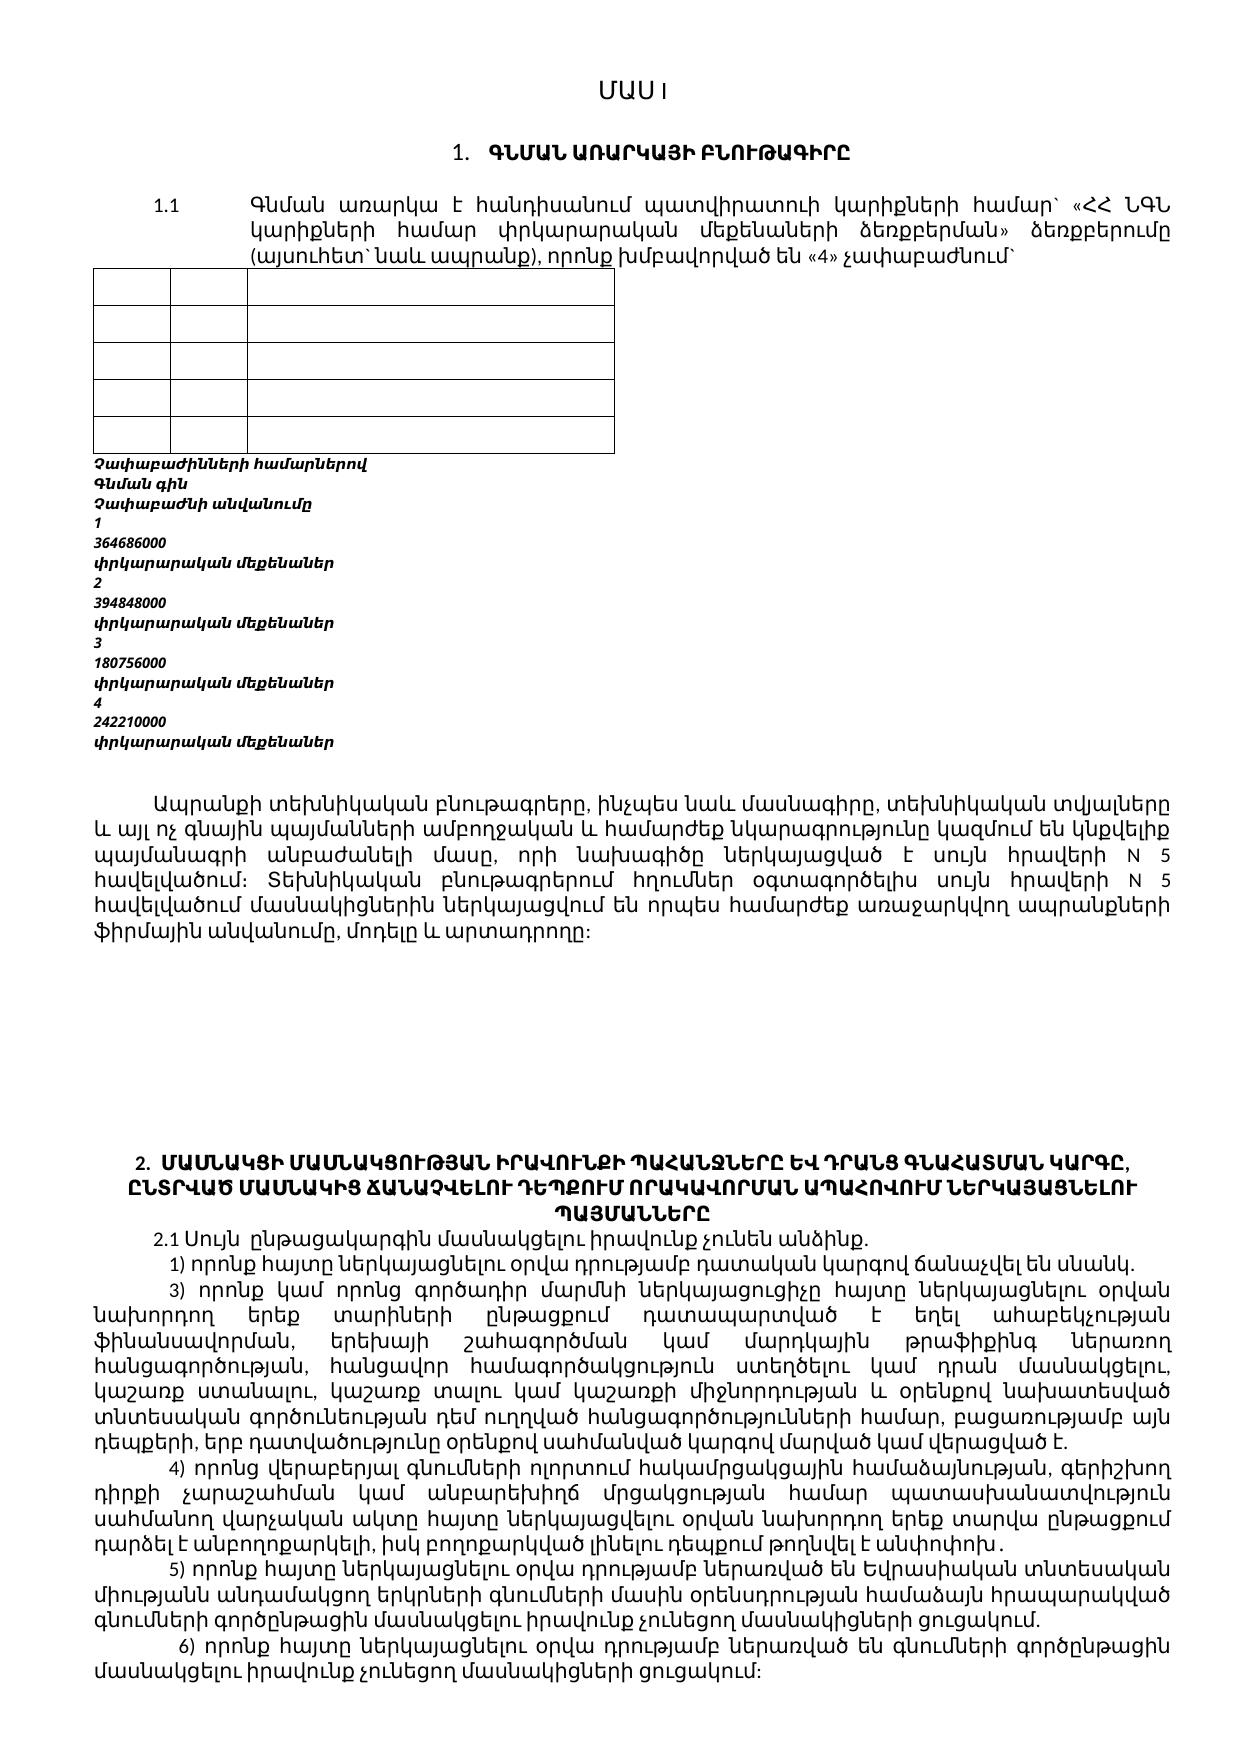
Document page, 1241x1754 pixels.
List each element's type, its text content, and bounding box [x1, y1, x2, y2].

text 2. ՄԱՍՆԱԿՑԻ ՄԱՍՆԱԿՑՈՒԹՅԱՆ ԻՐԱՎՈՒՆՔԻ ՊԱՀԱՆՋՆԵՐԸ ԵՎ ԴՐԱՆՑ ԳՆԱՀԱՏՄԱՆ ԿԱՐԳԸ, ԸՆՏՐՎԱԾ ՄԱՍՆԱԿԻՑ ՃԱՆԱՉՎԵԼՈՒ ԴԵՊՔՈՒՄ ՈՐԱԿԱՎՈՐՄԱՆ ԱՊԱՀՈՎՈՒՄ ՆԵՐԿԱՅԱՑՆԵԼՈՒ ՊԱՅՄԱՆՆԵՐԸ [94, 1150, 1171, 1226]
subtitle Գնման առարկա է հանդիսանում պատվիրատուի կարիքների համար` «ՀՀ ՆԳՆ կարիքների համար փրկարարական մեքենաների ձեռքբերման» ձեռքբերումը (այսուհետ` նաև ապրանք), որոնք խմբավորված են «4» չափաբաժնում` [153, 192, 1171, 268]
text 2.1 Սույն ընթացակարգին մասնակցելու իրավունք չունեն անձինք. [94, 1226, 1171, 1252]
text Ապրանքի տեխնիկական բնութագրերը, ինչպես նաև մասնագիրը, տեխնիկական տվյալները և այլ ոչ գնային պայմանների ամբողջական և համարժեք նկարագրությունը կազմում են կնքվելիք պայմանագրի անբաժանելի մասը, որի նախագիծը ներկայացված է սույն հրավերի N 5 հավելվածում։ Տեխնիկական բնութագրերում հղումներ օգտագործելիս սույն հրավերի N 5 հավելվածում մասնակիցներին ներկայացվում են որպես համարժեք առաջարկվող ապրանքների ֆիրմային անվանումը, մոդելը և արտադրողը: [94, 791, 1171, 943]
text ՄԱՍ I [94, 75, 1171, 106]
text 1) որոնք հայտը ներկայացնելու օրվա դրությամբ դատական կարգով ճանաչվել են սնանկ. [94, 1252, 1171, 1277]
list ԳՆՄԱՆ ԱՌԱՐԿԱՅԻ ԲՆՈՒԹԱԳԻՐԸ [131, 136, 1171, 167]
text 6) որոնք հայտը ներկայացնելու օրվա դրությամբ ներառված են գնումների գործընթացին մասնակցելու իրավունք չունեցող մասնակիցների ցուցակում: [94, 1633, 1171, 1684]
text 3) որոնք կամ որոնց գործադիր մարմնի ներկայացուցիչը հայտը ներկայացնելու օրվան նախորդող երեք տարիների ընթացքում դատապարտված է եղել ահաբեկչության ֆինանսավորման, երեխայի շահագործման կամ մարդկային թրաֆիքինգ ներառող հանցագործության, հանցավոր համագործակցություն ստեղծելու կամ դրան մասնակցելու, կաշառք ստանալու, կաշառք տալու կամ կաշառքի միջնորդության և օրենքով նախատեսված տնտեսական գործունեության դեմ ուղղված հանցագործությունների համար, բացառությամբ այն դեպքերի, երբ դատվածությունը օրենքով սահմանված կարգով մարված կամ վերացված է. [94, 1277, 1171, 1455]
text 5) որոնք հայտը ներկայացնելու օրվա դրությամբ ներառված են Եվրասիական տնտեսական միությանն անդամակցող երկրների գնումների մասին օրենսդրության համաձայն հրապարակված գնումների գործընթացին մասնակցելու իրավունք չունեցող մասնակիցների ցուցակում. [94, 1557, 1171, 1633]
text 4) որոնց վերաբերյալ գնումների ոլորտում հակամրցակցային համաձայնության, գերիշխող դիրքի չարաշահման կամ անբարեխիղճ մրցակցության համար պատասխանատվություն սահմանող վարչական ակտը հայտը ներկայացվելու օրվան նախորդող երեք տարվա ընթացքում դարձել է անբողոքարկելի, իսկ բողոքարկված լինելու դեպքում թողնվել է անփոփոխ․ [94, 1455, 1171, 1557]
